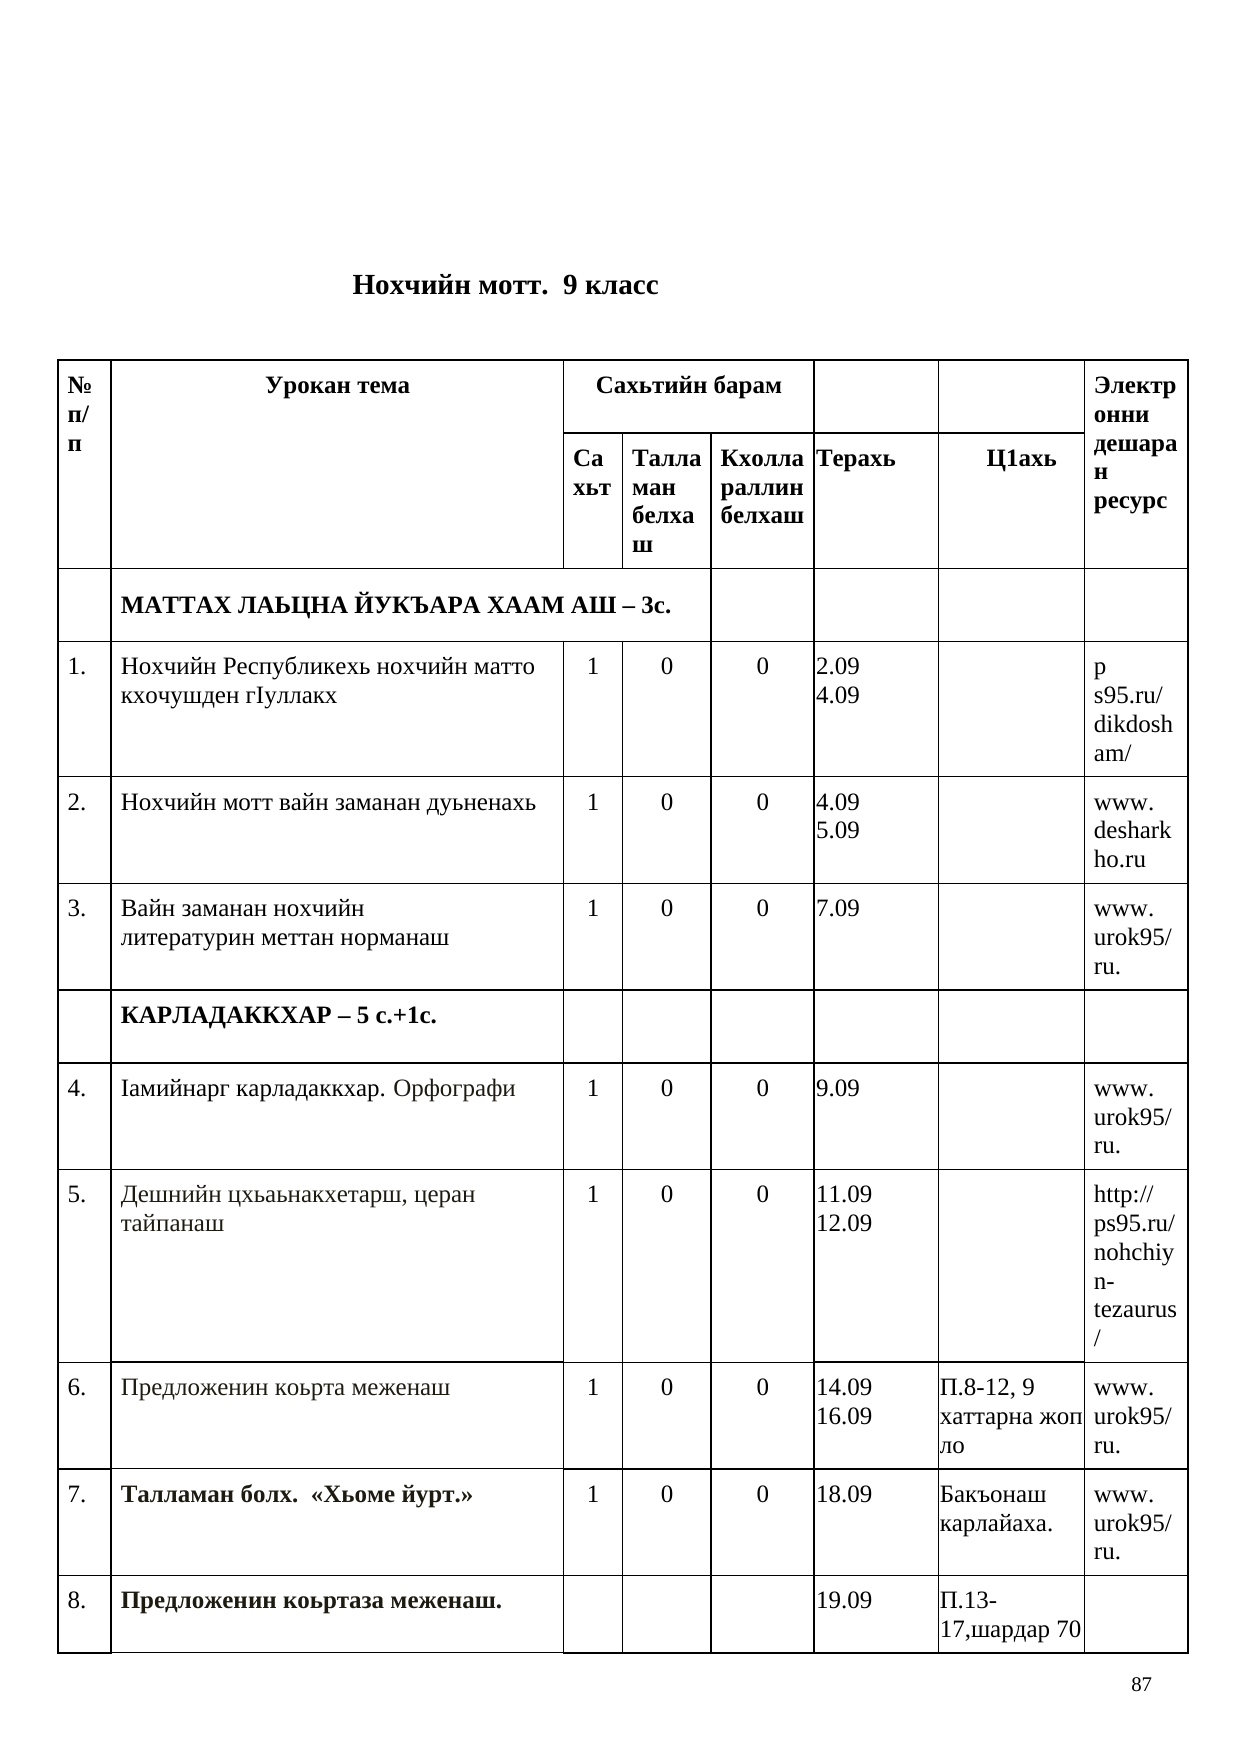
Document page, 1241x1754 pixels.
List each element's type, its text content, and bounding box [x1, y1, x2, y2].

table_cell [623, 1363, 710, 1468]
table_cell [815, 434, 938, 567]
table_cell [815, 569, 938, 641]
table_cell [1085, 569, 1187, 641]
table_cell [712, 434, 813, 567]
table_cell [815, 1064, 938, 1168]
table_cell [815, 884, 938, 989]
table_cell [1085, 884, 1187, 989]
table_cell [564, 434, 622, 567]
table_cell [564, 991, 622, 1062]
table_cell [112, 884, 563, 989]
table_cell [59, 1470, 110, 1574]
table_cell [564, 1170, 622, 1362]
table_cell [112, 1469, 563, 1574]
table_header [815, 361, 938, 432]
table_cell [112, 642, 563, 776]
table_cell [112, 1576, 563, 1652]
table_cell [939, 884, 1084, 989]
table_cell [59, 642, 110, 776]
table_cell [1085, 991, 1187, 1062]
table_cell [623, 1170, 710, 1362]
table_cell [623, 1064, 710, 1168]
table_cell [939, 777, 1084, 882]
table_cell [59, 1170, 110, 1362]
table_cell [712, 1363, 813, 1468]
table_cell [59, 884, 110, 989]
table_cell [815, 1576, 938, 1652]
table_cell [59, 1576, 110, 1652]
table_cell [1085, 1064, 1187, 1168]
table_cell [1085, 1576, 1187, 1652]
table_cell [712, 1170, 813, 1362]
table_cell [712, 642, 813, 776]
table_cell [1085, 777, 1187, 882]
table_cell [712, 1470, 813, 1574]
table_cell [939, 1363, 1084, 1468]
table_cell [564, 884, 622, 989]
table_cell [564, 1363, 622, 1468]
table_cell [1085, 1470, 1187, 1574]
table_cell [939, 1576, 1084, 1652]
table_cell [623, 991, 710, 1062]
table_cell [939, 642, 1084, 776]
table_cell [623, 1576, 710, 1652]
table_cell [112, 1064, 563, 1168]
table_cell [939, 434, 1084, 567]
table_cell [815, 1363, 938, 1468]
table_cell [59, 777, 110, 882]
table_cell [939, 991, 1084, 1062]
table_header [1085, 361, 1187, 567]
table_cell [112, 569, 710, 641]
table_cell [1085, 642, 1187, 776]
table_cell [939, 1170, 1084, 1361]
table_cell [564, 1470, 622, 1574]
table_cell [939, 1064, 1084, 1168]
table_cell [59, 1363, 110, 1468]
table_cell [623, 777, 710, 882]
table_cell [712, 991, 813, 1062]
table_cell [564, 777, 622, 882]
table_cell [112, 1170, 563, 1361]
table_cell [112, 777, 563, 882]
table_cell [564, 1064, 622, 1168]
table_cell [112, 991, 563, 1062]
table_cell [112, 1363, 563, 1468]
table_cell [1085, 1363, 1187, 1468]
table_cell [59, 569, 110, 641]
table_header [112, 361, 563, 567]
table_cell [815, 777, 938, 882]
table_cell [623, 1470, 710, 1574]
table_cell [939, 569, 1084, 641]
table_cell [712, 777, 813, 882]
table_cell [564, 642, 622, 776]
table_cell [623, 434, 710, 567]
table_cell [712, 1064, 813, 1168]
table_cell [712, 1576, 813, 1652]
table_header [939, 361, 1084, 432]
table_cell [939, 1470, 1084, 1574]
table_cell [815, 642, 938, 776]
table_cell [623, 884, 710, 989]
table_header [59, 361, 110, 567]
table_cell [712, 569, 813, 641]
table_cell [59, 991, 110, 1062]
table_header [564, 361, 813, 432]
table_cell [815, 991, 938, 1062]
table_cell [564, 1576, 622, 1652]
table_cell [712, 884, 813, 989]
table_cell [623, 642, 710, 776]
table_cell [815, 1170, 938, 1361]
text Нохчийн мотт. 9 класс [177, 267, 1152, 300]
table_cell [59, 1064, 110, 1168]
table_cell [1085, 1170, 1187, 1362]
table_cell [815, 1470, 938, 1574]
